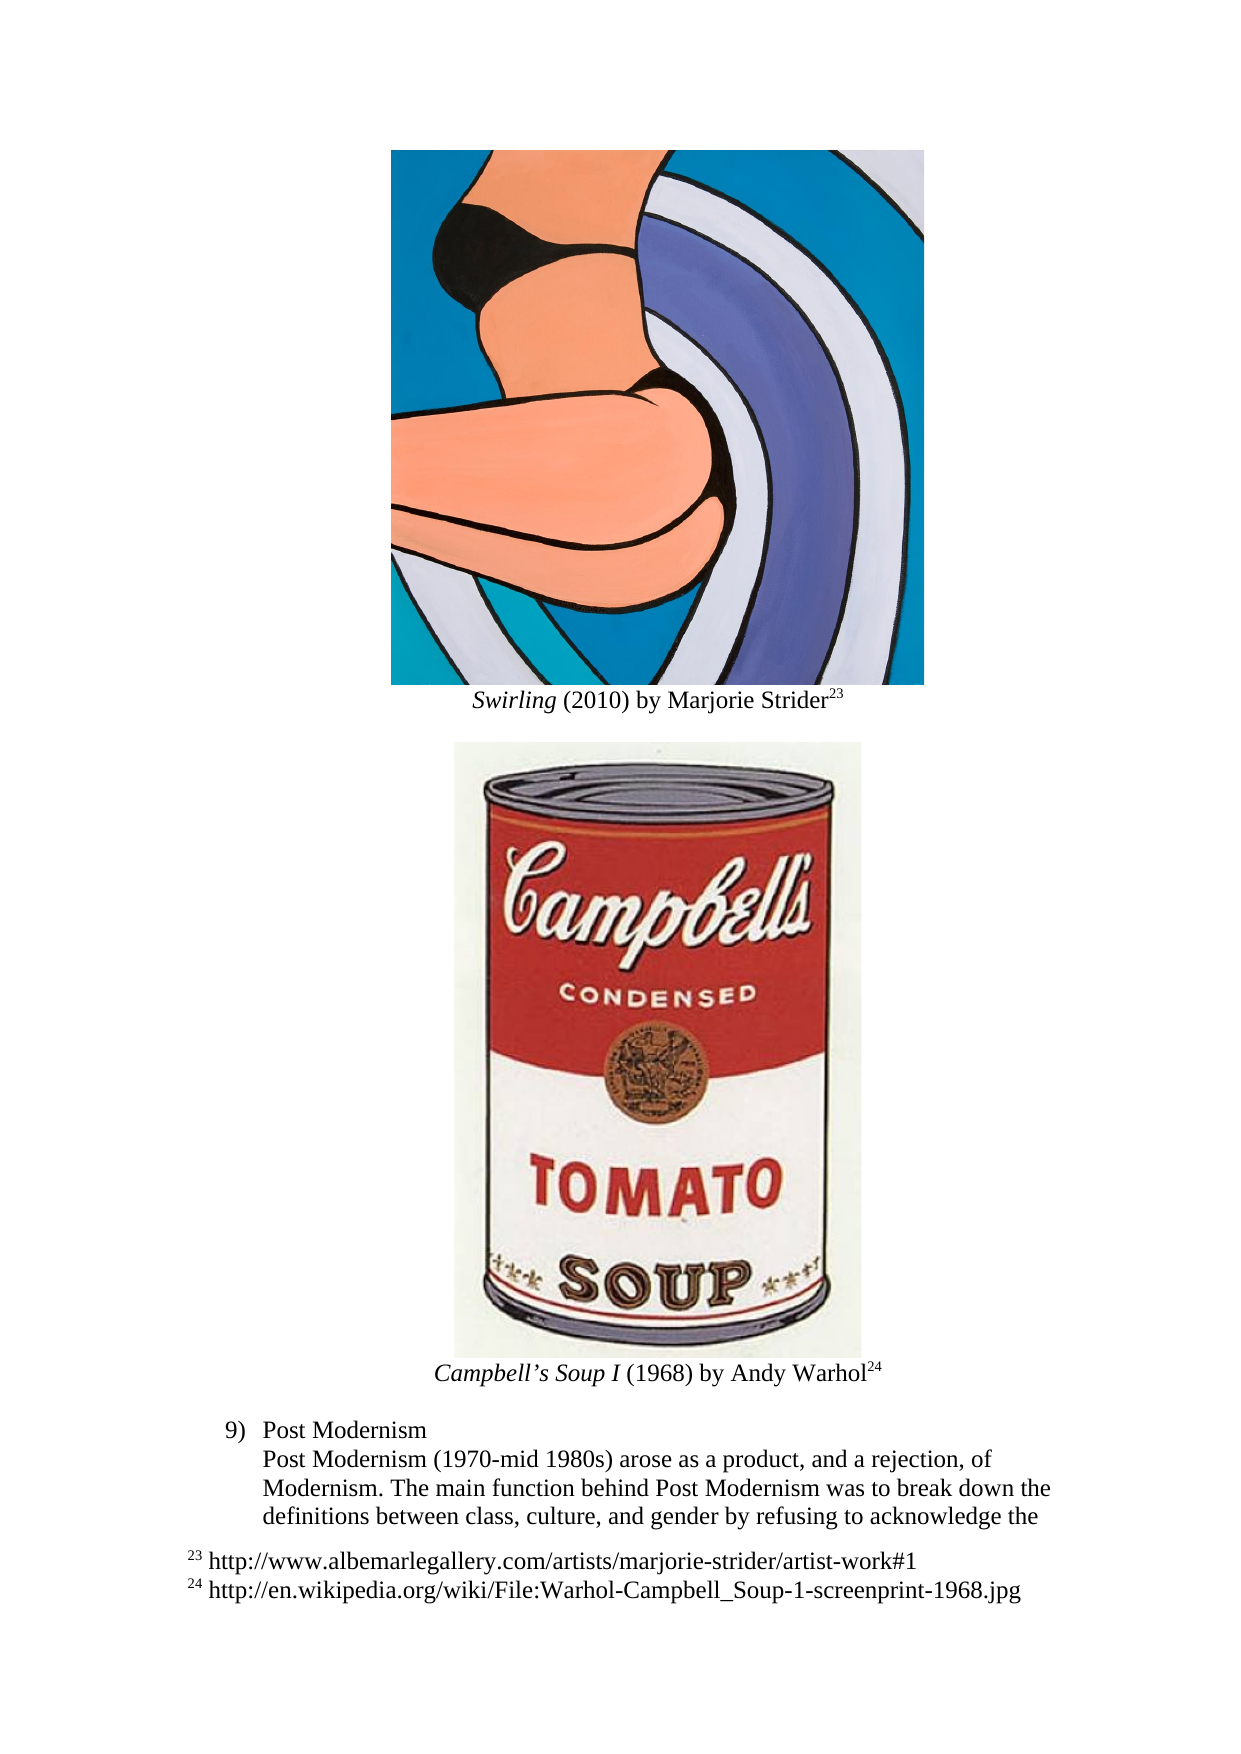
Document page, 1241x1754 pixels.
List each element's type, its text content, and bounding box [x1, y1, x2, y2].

list Swirling (2010) by Marjorie Strider [262, 685, 1053, 713]
list Post Modernism [225, 1415, 1053, 1444]
picture [453, 742, 862, 1358]
picture [391, 150, 910, 685]
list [262, 1444, 1053, 1530]
list Campbell’s Soup I (1968) by Andy Warhol [262, 1358, 1053, 1386]
picture [831, 150, 925, 243]
